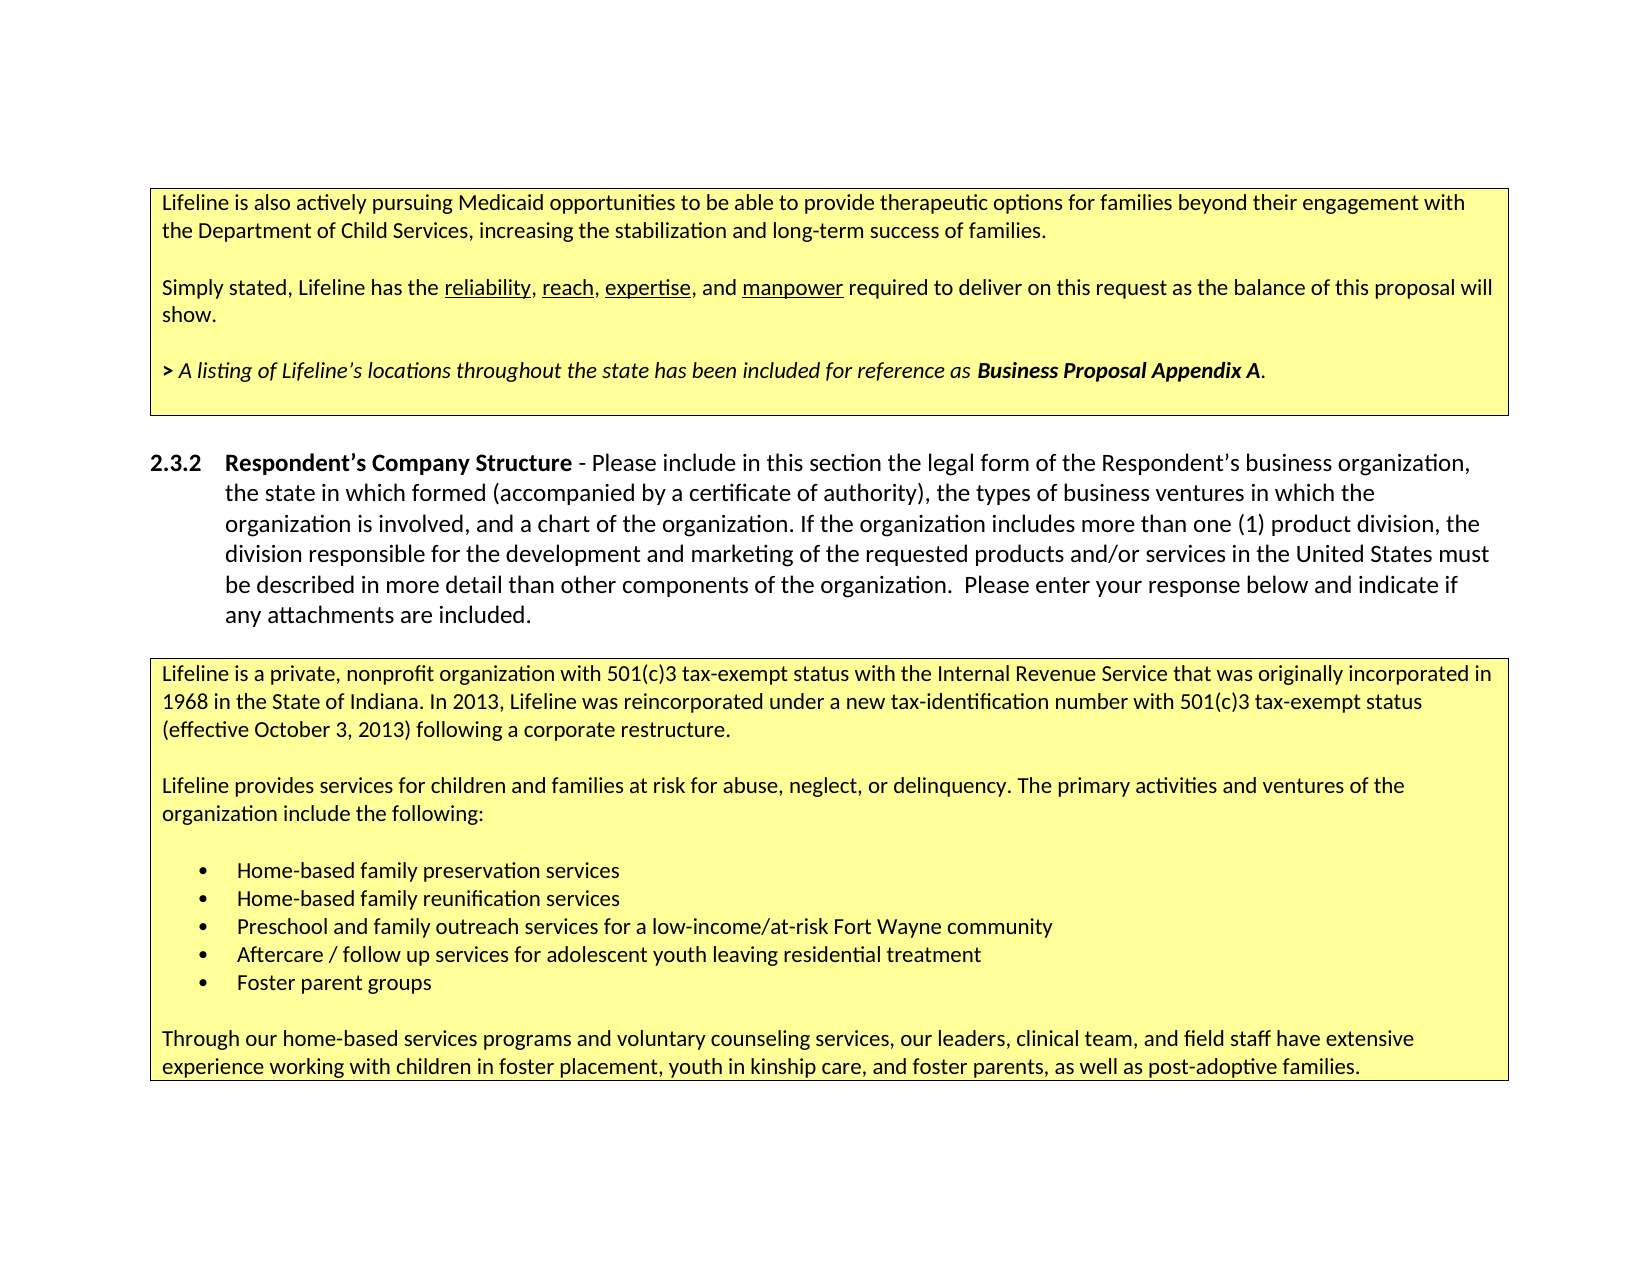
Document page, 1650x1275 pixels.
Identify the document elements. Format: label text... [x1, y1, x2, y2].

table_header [151, 659, 1508, 1080]
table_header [151, 189, 1508, 415]
list Respondent’s Company Structure - Please include in this section the legal form of the Respondent’s business organization, the state in which formed (accompanied by a certificate of authority), the types of business ventures in which the organization is involved, and a chart of the organization. If the organization includes more than one (1) product division, the division responsible for the development and marketing of the requested products and/or services in the United States must be described in more detail than other components of the organization. Please enter your response below and indicate if any attachments are included. [150, 447, 1500, 658]
